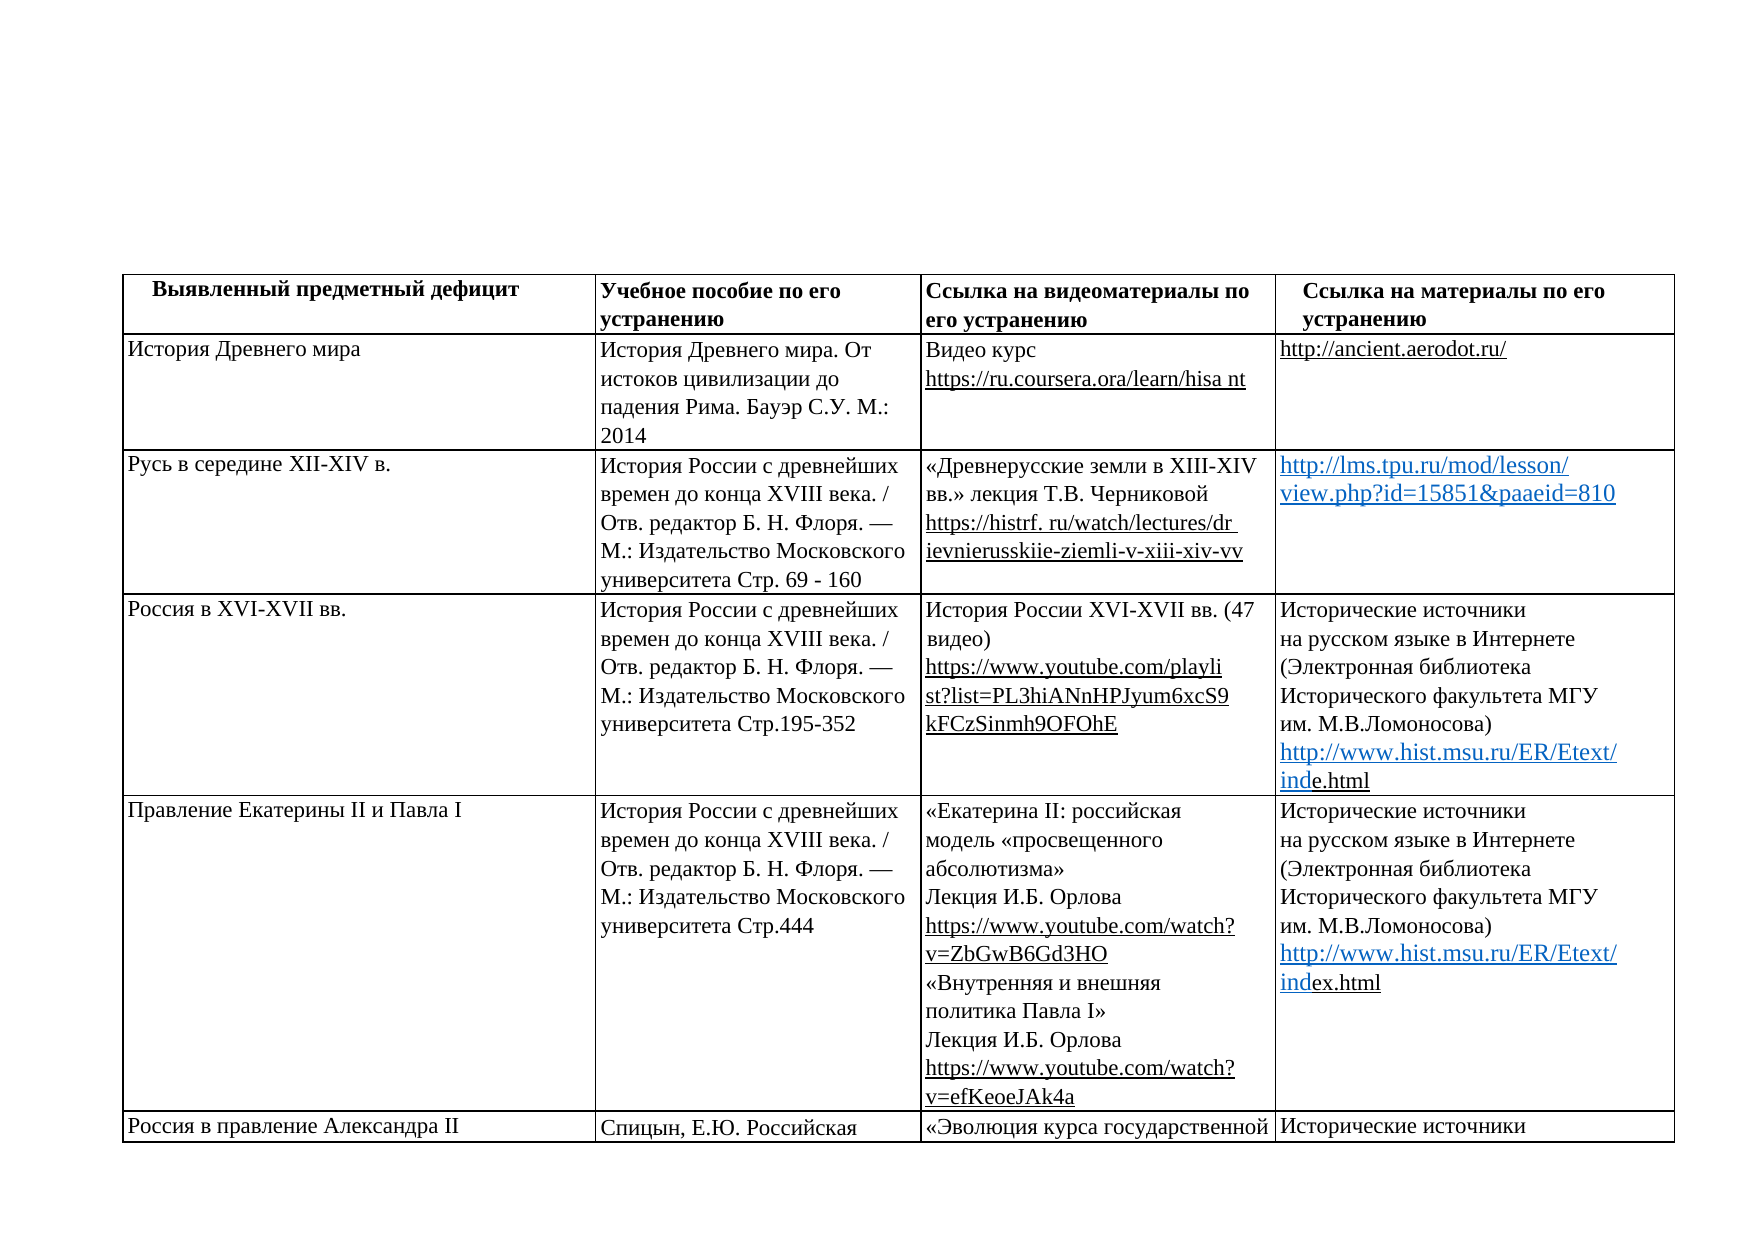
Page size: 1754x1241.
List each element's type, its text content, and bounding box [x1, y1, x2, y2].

table_cell История России XVI-XVII вв. (47 видео) https://www.youtube.com/playli st?list=PL3hiANnHPJyum6xcS9 kFCzSinmh9OFOhE [922, 595, 1275, 794]
table_header Выявленный предметный дефицит [124, 275, 595, 333]
table_cell Правление Екатерины II и Павла I [124, 796, 595, 1110]
table_cell История России с древнейших времен до конца ХVIII века. / Отв. редактор Б. Н. Флоря. — М.: Издательство Московского университета Стр. 69 - 160 [596, 451, 920, 593]
table_cell http://lms.tpu.ru/mod/lesson/view.php?id=15851&paaeid=810 [1276, 451, 1674, 593]
table_cell История России с древнейших времен до конца ХVIII века. / Отв. редактор Б. Н. Флоря. — М.: Издательство Московского университета Стр.195-352 [596, 595, 920, 794]
table_cell Россия в XVI-XVII вв. [124, 595, 595, 794]
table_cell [1276, 1112, 1674, 1141]
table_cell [922, 1112, 1275, 1141]
table_cell История Древнего мира. От истоков цивилизации до падения Рима. Бауэр С.У. М.: 2014 [596, 335, 920, 449]
table_cell История Древнего мира [124, 335, 595, 449]
table_cell История России с древнейших времен до конца ХVIII века. / Отв. редактор Б. Н. Флоря. — М.: Издательство Московского университета Стр.444 [596, 796, 920, 1110]
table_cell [596, 1112, 920, 1141]
table_cell «Екатерина II: российская модель «просвещенного абсолютизма» Лекция И.Б. Орлова https://www.youtube.com/watch?v=ZbGwB6Gd3HO «Внутренняя и внешняя политика Павла I» Лекция И.Б. Орлова https://www.youtube.com/watch?v=efKeoeJAk4a [922, 796, 1275, 1110]
table_cell «Древнерусские земли в XIII-XIV вв.» лекция Т.В. Черниковой https://histrf. ru/watch/lectures/dr ievnierusskiie-ziemli-v-xiii-xiv-vv [922, 451, 1275, 593]
table_cell Видео курс https://ru.coursera.ora/learn/hisa nt [922, 335, 1275, 449]
table_cell http://ancient.aerodot.ru/ [1276, 335, 1674, 449]
table_cell Русь в середине XII-XIV в. [124, 451, 595, 593]
table_cell Исторические источники на русском языке в Интернете (Электронная библиотека Исторического факультета МГУ им. М.В.Ломоносова) http://www.hist.msu.ru/ER/Etext/inde.html [1276, 595, 1674, 794]
table_header Ссылка на материалы по его устранению [1276, 275, 1674, 333]
table_header Учебное пособие по его устранению [596, 275, 920, 333]
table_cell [124, 1112, 595, 1141]
table_header Ссылка на видеоматериалы по его устранению [922, 275, 1275, 333]
